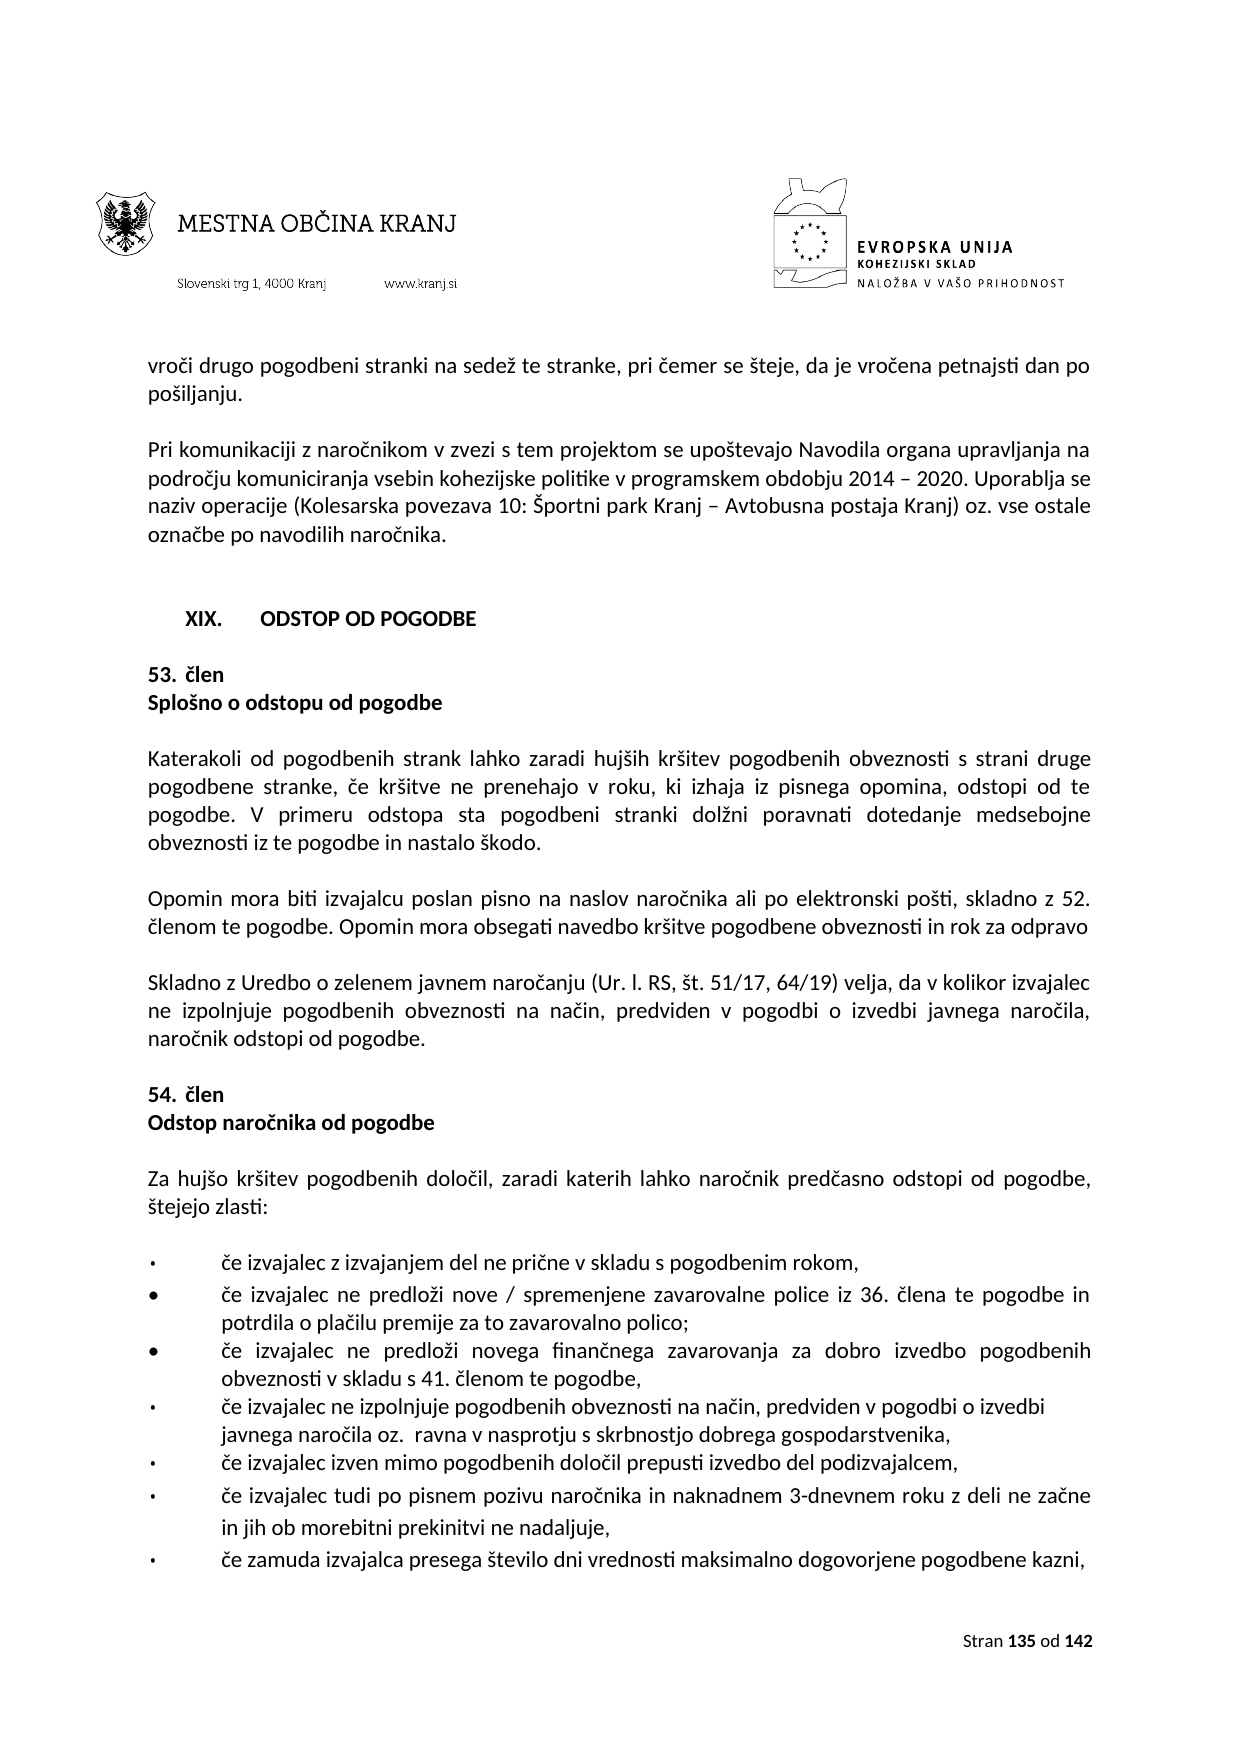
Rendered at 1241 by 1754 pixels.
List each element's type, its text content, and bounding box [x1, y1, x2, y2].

picture [0, 0, 1241, 352]
list člen [148, 1080, 1093, 1108]
text Opomin mora biti izvajalcu poslan pisno na naslov naročnika ali po elektronski pošti, skladno z 52. členom te pogodbe. Opomin mora obsegati navedbo kršitve pogodbene obveznosti in rok za odpravo [148, 884, 1093, 940]
list če izvajalec izven mimo pogodbenih določil prepusti izvedbo del podizvajalcem, [148, 1448, 1093, 1477]
text Splošno o odstopu od pogodbe [148, 688, 1093, 716]
text Pri komunikaciji z naročnikom v zvezi s tem projektom se upoštevajo Navodila organa upravljanja na področju komuniciranja vsebin kohezijske politike v programskem obdobju 2014 – 2020. Uporablja se naziv operacije (Kolesarska povezava 10: Športni park Kranj – Avtobusna postaja Kranj) oz. vse ostale označbe po navodilih naročnika. [148, 436, 1093, 548]
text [148, 148, 1093, 408]
text Skladno z Uredbo o zelenem javnem naročanju (Ur. l. RS, št. 51/17, 64/19) velja, da v kolikor izvajalec ne izpolnjuje pogodbenih obveznosti na način, predviden v pogodbi o izvedbi javnega naročila, naročnik odstopi od pogodbe. [148, 968, 1093, 1052]
list ODSTOP OD POGODBE [185, 604, 1093, 632]
list člen [148, 660, 1093, 688]
list če izvajalec ne izpolnjuje pogodbenih obveznosti na način, predviden v pogodbi o izvedbi javnega naročila oz. ravna v nasprotju s skrbnostjo dobrega gospodarstvenika, [148, 1392, 1093, 1448]
list če izvajalec tudi po pisnem pozivu naročnika in naknadnem 3-dnevnem roku z deli ne začne in jih ob morebitni prekinitvi ne nadaljuje, [148, 1481, 1093, 1541]
text Katerakoli od pogodbenih strank lahko zaradi hujših kršitev pogodbenih obveznosti s strani druge pogodbene stranke, če kršitve ne prenehajo v roku, ki izhaja iz pisnega opomina, odstopi od te pogodbe. V primeru odstopa sta pogodbeni stranki dolžni poravnati dotedanje medsebojne obveznosti iz te pogodbe in nastalo škodo. [148, 744, 1093, 856]
text Odstop naročnika od pogodbe [148, 1108, 1093, 1136]
list če izvajalec z izvajanjem del ne prične v skladu s pogodbenim rokom, [148, 1248, 1093, 1276]
text • če izvajalec ne predloži nove / spremenjene zavarovalne police iz 36. člena te pogodbe in potrdila o plačilu premije za to zavarovalno polico; [148, 1280, 1093, 1336]
text • če izvajalec ne predloži novega finančnega zavarovanja za dobro izvedbo pogodbenih obveznosti v skladu s 41. členom te pogodbe, [148, 1336, 1093, 1392]
text Za hujšo kršitev pogodbenih določil, zaradi katerih lahko naročnik predčasno odstopi od pogodbe, štejejo zlasti: [148, 1164, 1093, 1220]
list če zamuda izvajalca presega število dni vrednosti maksimalno dogovorjene pogodbene kazni, [148, 1545, 1093, 1573]
